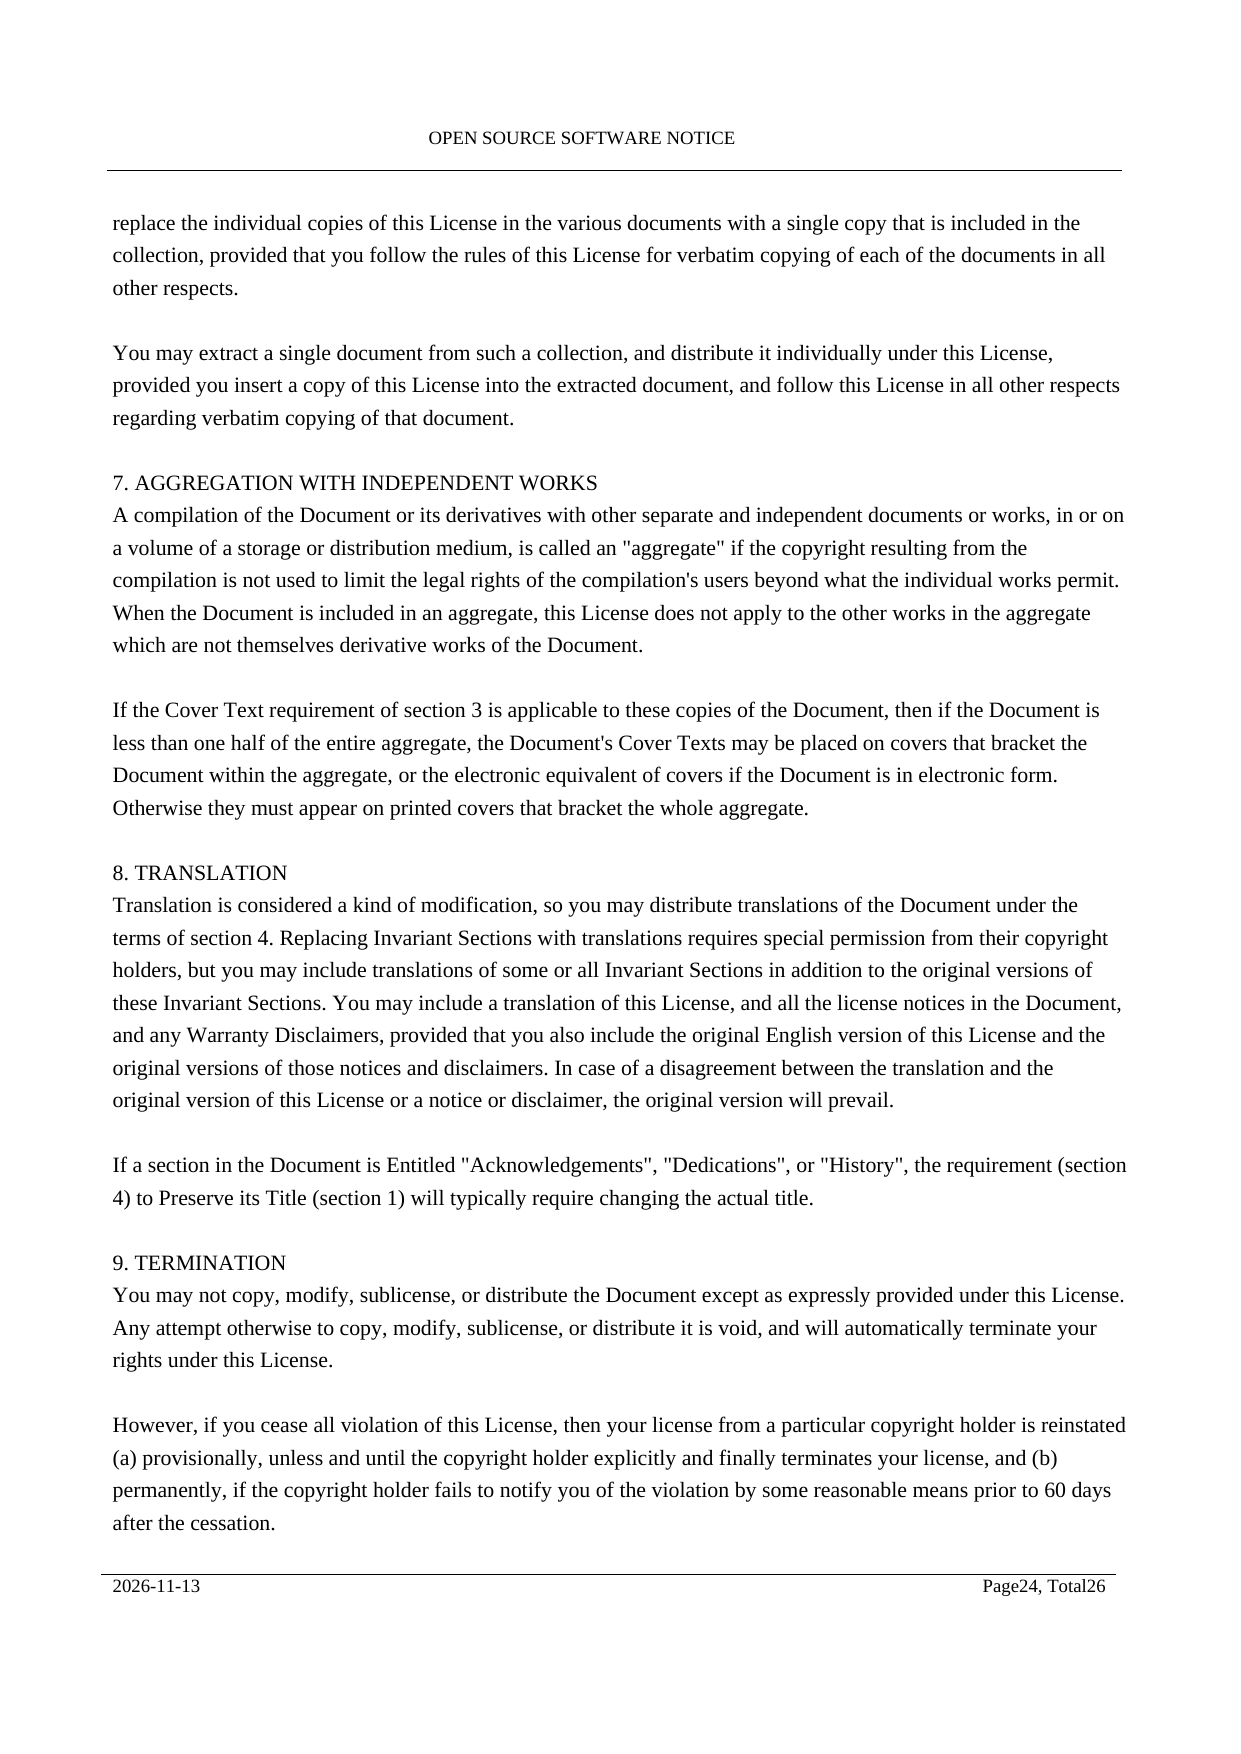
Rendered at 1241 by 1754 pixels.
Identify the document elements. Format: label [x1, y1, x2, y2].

text [112, 206, 1128, 1539]
